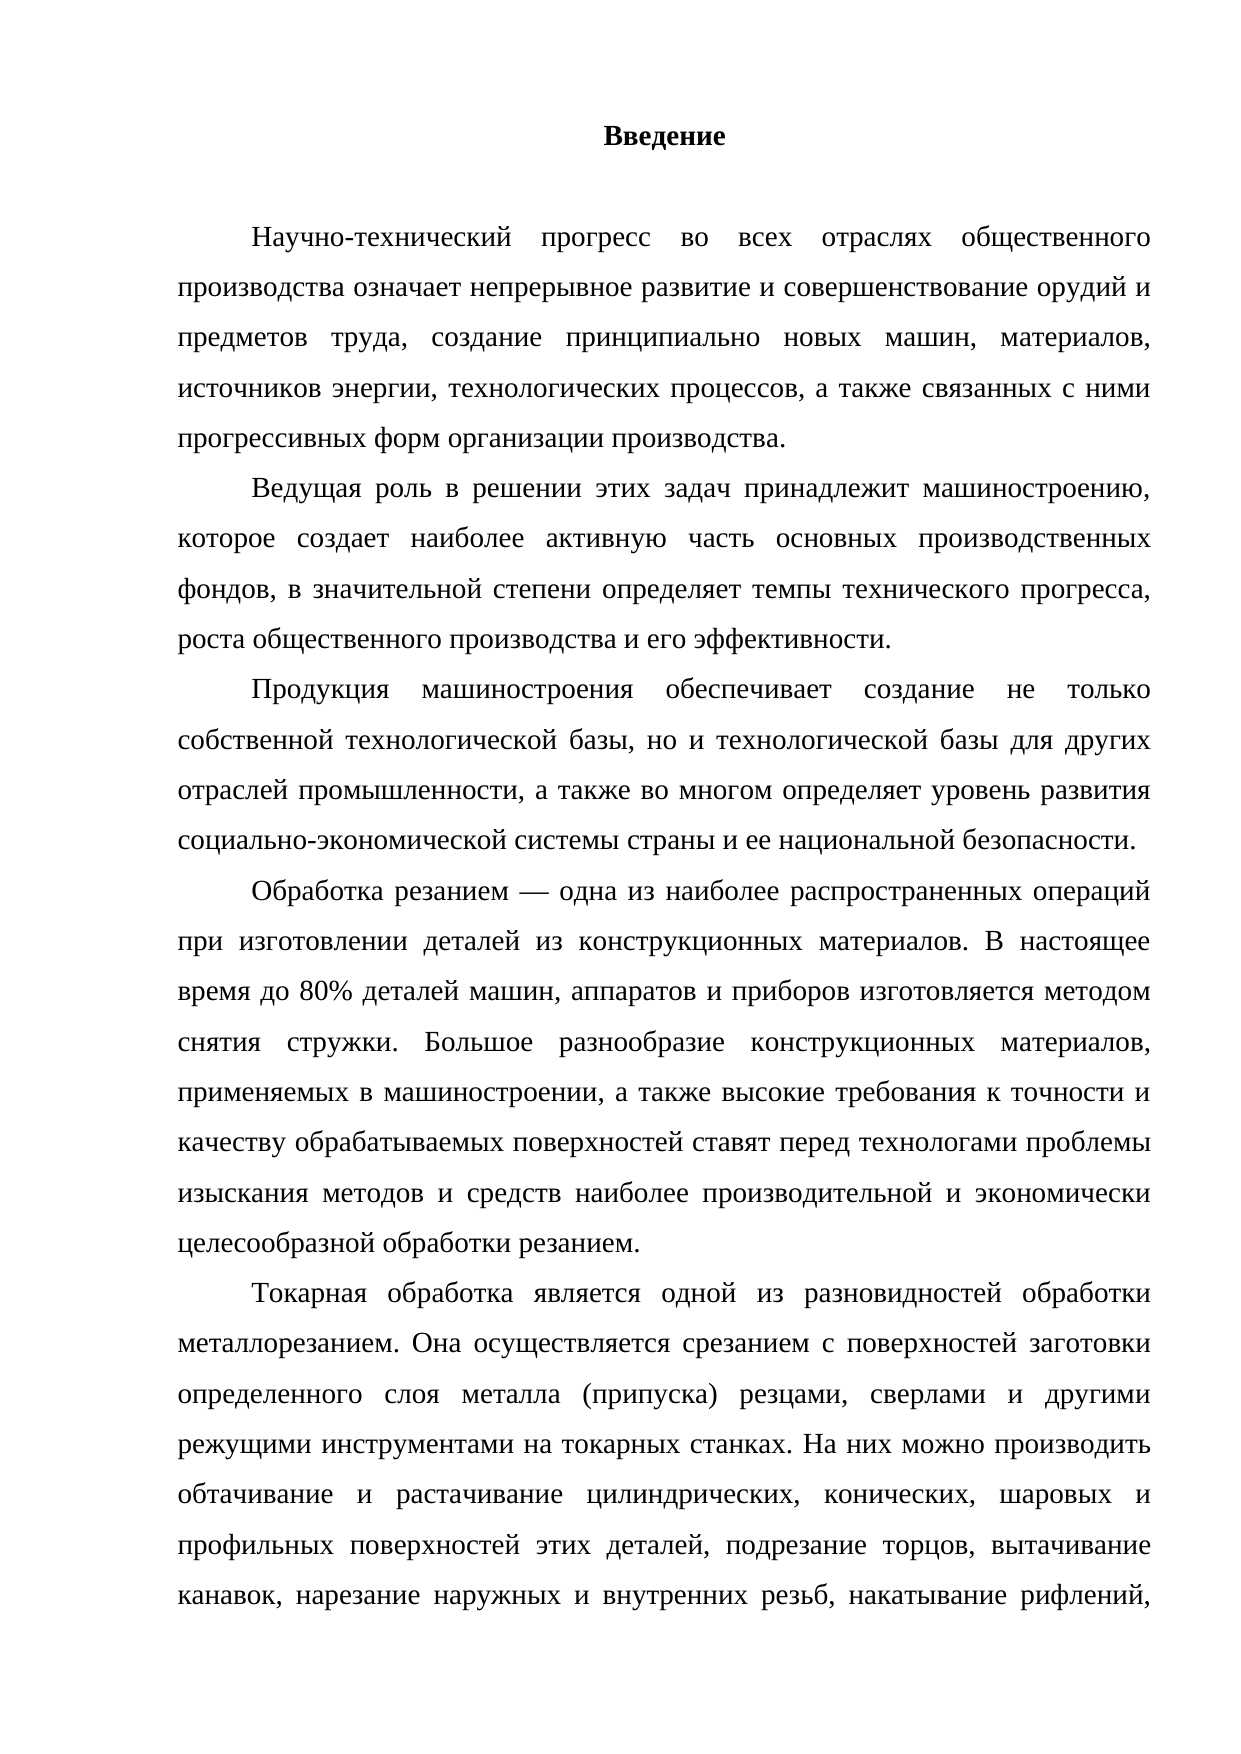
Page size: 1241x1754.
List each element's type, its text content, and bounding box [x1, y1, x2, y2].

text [177, 1275, 1152, 1611]
text Введение [177, 118, 1152, 152]
text Ведущая роль в решении этих задач принадлежит машиностроению, которое создает наиболее активную часть основных производственных фондов, в значительной степени определяет темпы технического прогресса, роста общественного производства и его эффективности. [177, 470, 1152, 655]
text Научно-технический прогресс во всех отраслях общественного производства означает непрерывное развитие и совершенствование орудий и предметов труда, создание принципиально новых машин, материалов, источников энергии, технологических процессов, а также связанных с ними прогрессивных форм организации производства. [177, 219, 1152, 453]
text Продукция машиностроения обеспечивает создание не только собственной технологической базы, но и технологической базы для других отраслей промышленности, а также во многом определяет уровень развития социально-экономической системы страны и ее национальной безопасности. [177, 672, 1152, 856]
text Обработка резанием — одна из наиболее распространенных операций при изготовлении деталей из конструкционных материалов. В настоящее время до 80% деталей машин, аппаратов и приборов изготовляется методом снятия стружки. Большое разнообразие конструкционных материалов, применяемых в машиностроении, а также высокие требования к точности и качеству обрабатываемых поверхностей ставят перед технологами проблемы изыскания методов и средств наиболее производительной и экономически целесообразной обработки резанием. [177, 873, 1152, 1258]
